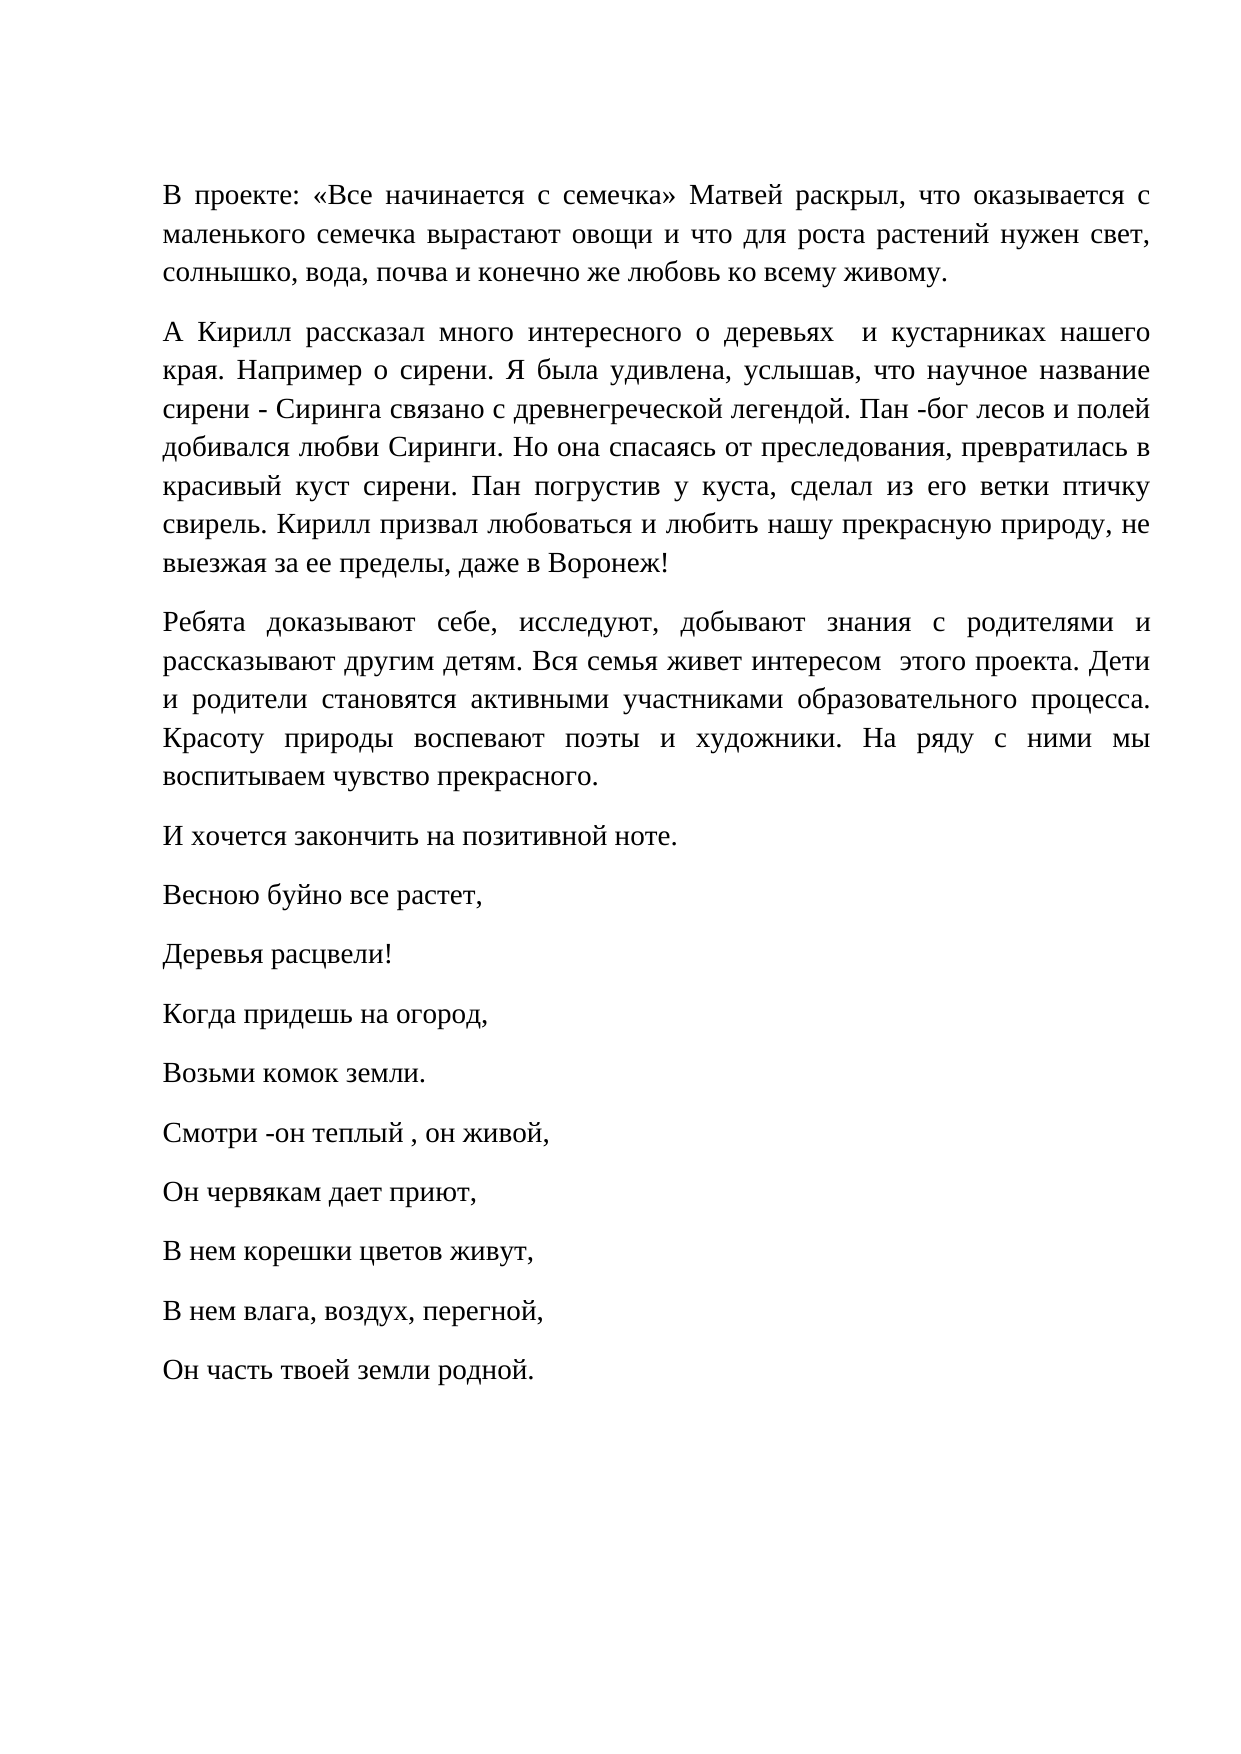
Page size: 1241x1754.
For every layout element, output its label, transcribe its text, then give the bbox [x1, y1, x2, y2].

text И хочется закончить на позитивной ноте. [162, 818, 1152, 851]
text Когда придешь на огород, [162, 996, 1152, 1029]
text Он часть твоей земли родной. [162, 1352, 1152, 1386]
text А Кирилл рассказал много интересного о деревьях и кустарниках нашего края. Например о сирени. Я была удивлена, услышав, что научное название сирени - Сиринга связано с древнегреческой легендой. Пан -бог лесов и полей добивался любви Сиринги. Но она спасаясь от преследования, превратилась в красивый куст сирени. Пан погрустив у куста, сделал из его ветки птичку свирель. Кирилл призвал любоваться и любить нашу прекрасную природу, не выезжая за ее пределы, даже в Воронеж! [162, 314, 1152, 578]
text В проекте: «Все начинается с семечка» Матвей раскрыл, что оказывается с маленького семечка вырастают овощи и что для роста растений нужен свет, солнышко, вода, почва и конечно же любовь ко всему живому. [162, 177, 1152, 288]
text В нем корешки цветов живут, [162, 1233, 1152, 1267]
text Он червякам дает приют, [162, 1174, 1152, 1208]
text Смотри -он теплый , он живой, [162, 1115, 1152, 1148]
text В нем влага, воздух, перегной, [162, 1293, 1152, 1326]
text Весною буйно все растет, [162, 877, 1152, 911]
text Деревья расцвели! [162, 937, 1152, 970]
text Возьми комок земли. [162, 1055, 1152, 1089]
text Ребята доказывают себе, исследуют, добывают знания с родителями и рассказывают другим детям. Вся семья живет интересом этого проекта. Дети и родители становятся активными участниками образовательного процесса. Красоту природы воспевают поэты и художники. На ряду с ними мы воспитываем чувство прекрасного. [162, 604, 1152, 792]
